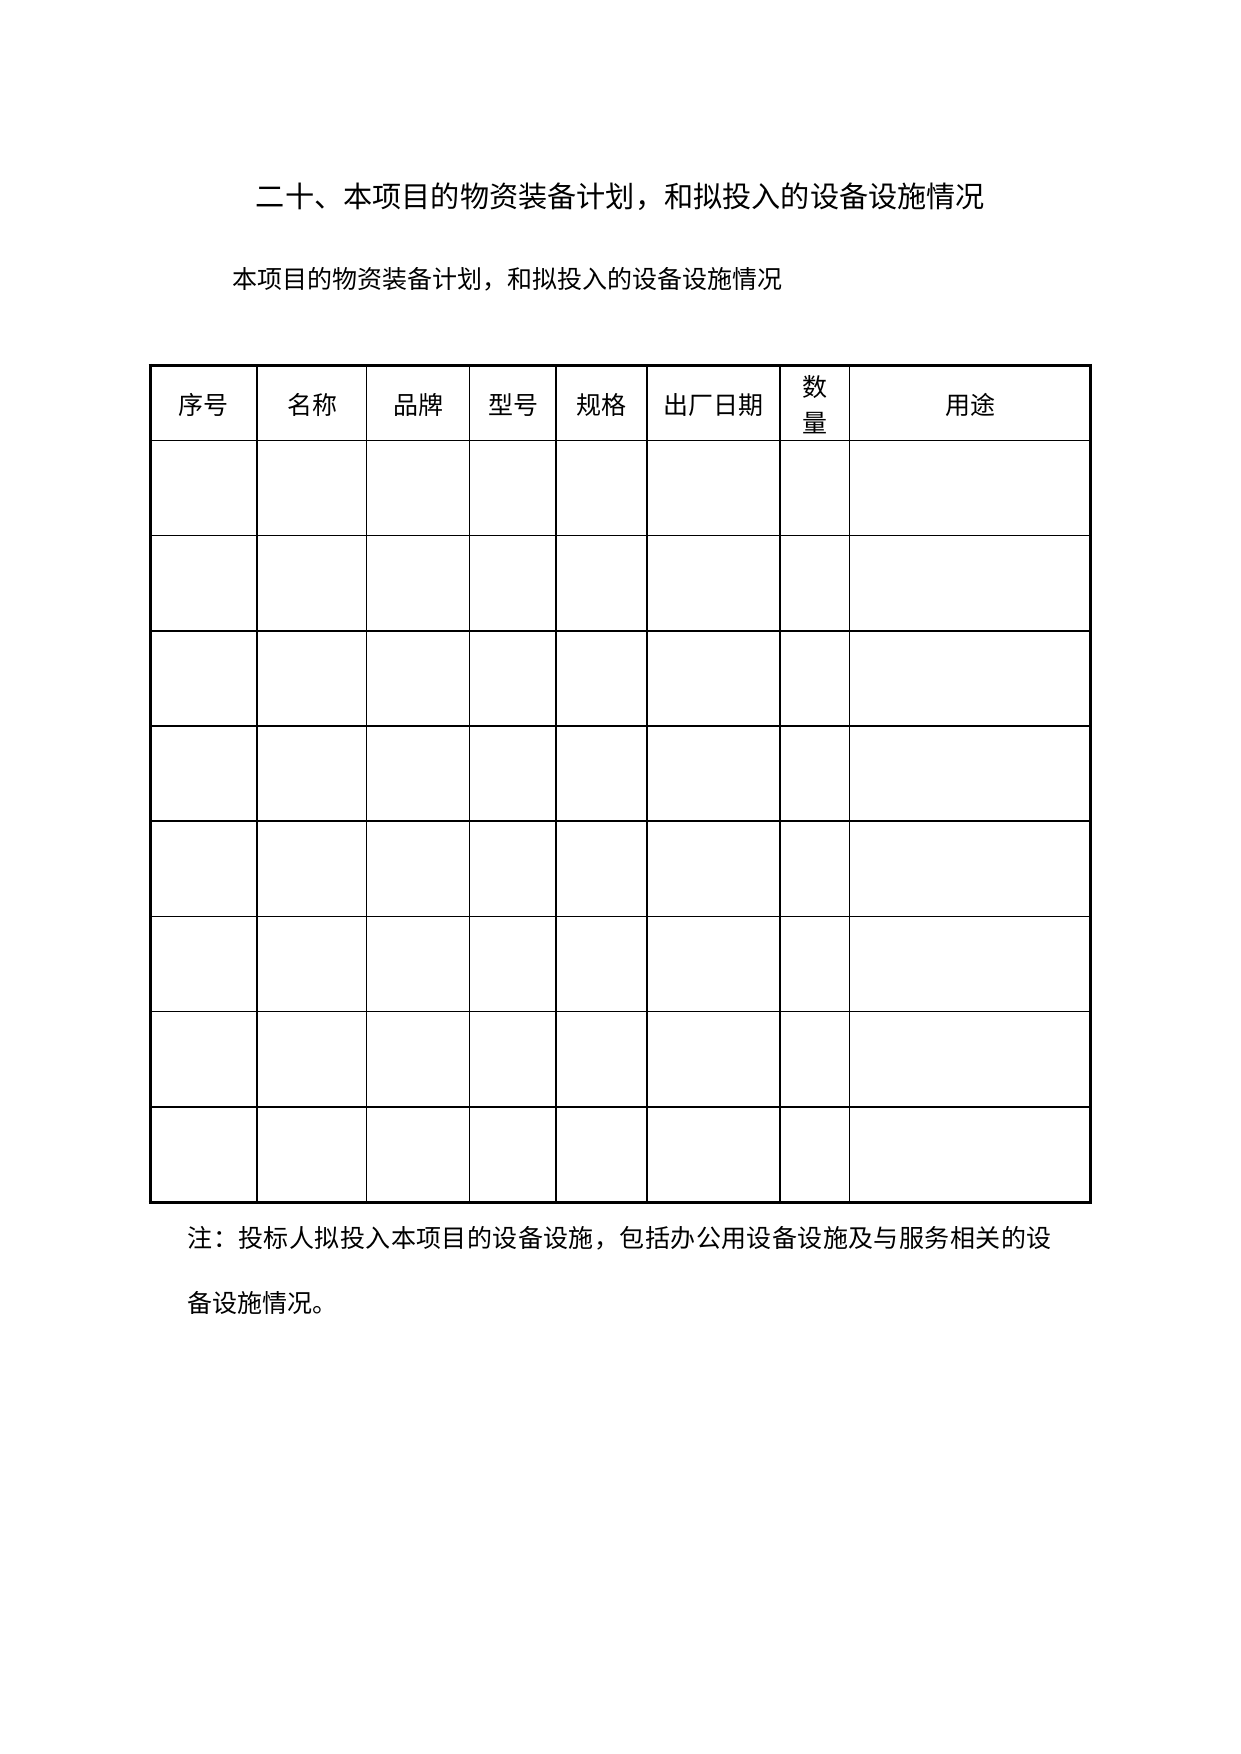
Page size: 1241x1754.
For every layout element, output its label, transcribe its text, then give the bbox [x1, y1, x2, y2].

table_cell [850, 727, 1089, 820]
table_cell [367, 822, 469, 916]
table_cell [152, 822, 256, 916]
table_cell [152, 536, 256, 630]
table_cell [648, 536, 779, 630]
table_cell [850, 1012, 1089, 1106]
table_cell [367, 1108, 469, 1201]
table_cell [557, 727, 646, 820]
table_cell [557, 441, 646, 535]
text 注：投标人拟投入本项目的设备设施，包括办公用设备设施及与服务相关的设备设施情况。 [187, 1204, 1053, 1334]
table_cell [781, 1108, 849, 1201]
table_cell [781, 727, 849, 820]
table_cell [648, 1012, 779, 1106]
table_cell [557, 536, 646, 630]
table_header 规格 [557, 367, 646, 439]
table_cell [648, 727, 779, 820]
table_cell [367, 727, 469, 820]
table_cell [557, 632, 646, 725]
table_header 型号 [470, 367, 555, 439]
table_header 出厂日期 [648, 367, 779, 439]
table_cell [258, 727, 366, 820]
table_cell [367, 917, 469, 1011]
table_cell [850, 536, 1089, 630]
table_cell [258, 822, 366, 916]
table_cell [557, 1108, 646, 1201]
table_cell [648, 632, 779, 725]
table_cell [152, 632, 256, 725]
table_cell [781, 536, 849, 630]
table_header 序号 [152, 367, 256, 439]
table_cell [557, 917, 646, 1011]
table_cell [781, 822, 849, 916]
table_cell [850, 441, 1089, 535]
table_cell [258, 917, 366, 1011]
table_cell [648, 822, 779, 916]
table_cell [470, 536, 555, 630]
table_cell [781, 632, 849, 725]
table_cell [367, 632, 469, 725]
table_cell [470, 441, 555, 535]
table_cell [470, 822, 555, 916]
table_cell [367, 441, 469, 535]
table_cell [258, 441, 366, 535]
table_cell [258, 632, 366, 725]
table_header 名称 [258, 367, 366, 439]
table_cell [470, 632, 555, 725]
table_cell [648, 441, 779, 535]
table_cell [850, 917, 1089, 1011]
table_cell [152, 1108, 256, 1201]
table_cell [470, 917, 555, 1011]
table_cell [781, 1012, 849, 1106]
table_cell [258, 1108, 366, 1201]
table_cell [367, 536, 469, 630]
table_cell [557, 822, 646, 916]
table_header 用途 [850, 367, 1089, 439]
table_cell [152, 917, 256, 1011]
table_cell [781, 917, 849, 1011]
text 本项目的物资装备计划，和拟投入的设备设施情况 [232, 259, 1053, 296]
table_cell [850, 822, 1089, 916]
text 二十、本项目的物资装备计划，和拟投入的设备设施情况 [187, 162, 1053, 227]
table_cell [648, 917, 779, 1011]
table_cell [648, 1108, 779, 1201]
table_cell [850, 1108, 1089, 1201]
table_cell [258, 536, 366, 630]
table_cell [470, 727, 555, 820]
table_cell [152, 727, 256, 820]
table_header 品牌 [367, 367, 469, 439]
table_cell [367, 1012, 469, 1106]
table_cell [850, 632, 1089, 725]
table_cell [152, 1012, 256, 1106]
table_cell [470, 1108, 555, 1201]
table_cell [152, 441, 256, 535]
table_cell [470, 1012, 555, 1106]
table_cell [557, 1012, 646, 1106]
table_cell [781, 441, 849, 535]
table_cell [258, 1012, 366, 1106]
table_header 数量 [781, 367, 849, 439]
